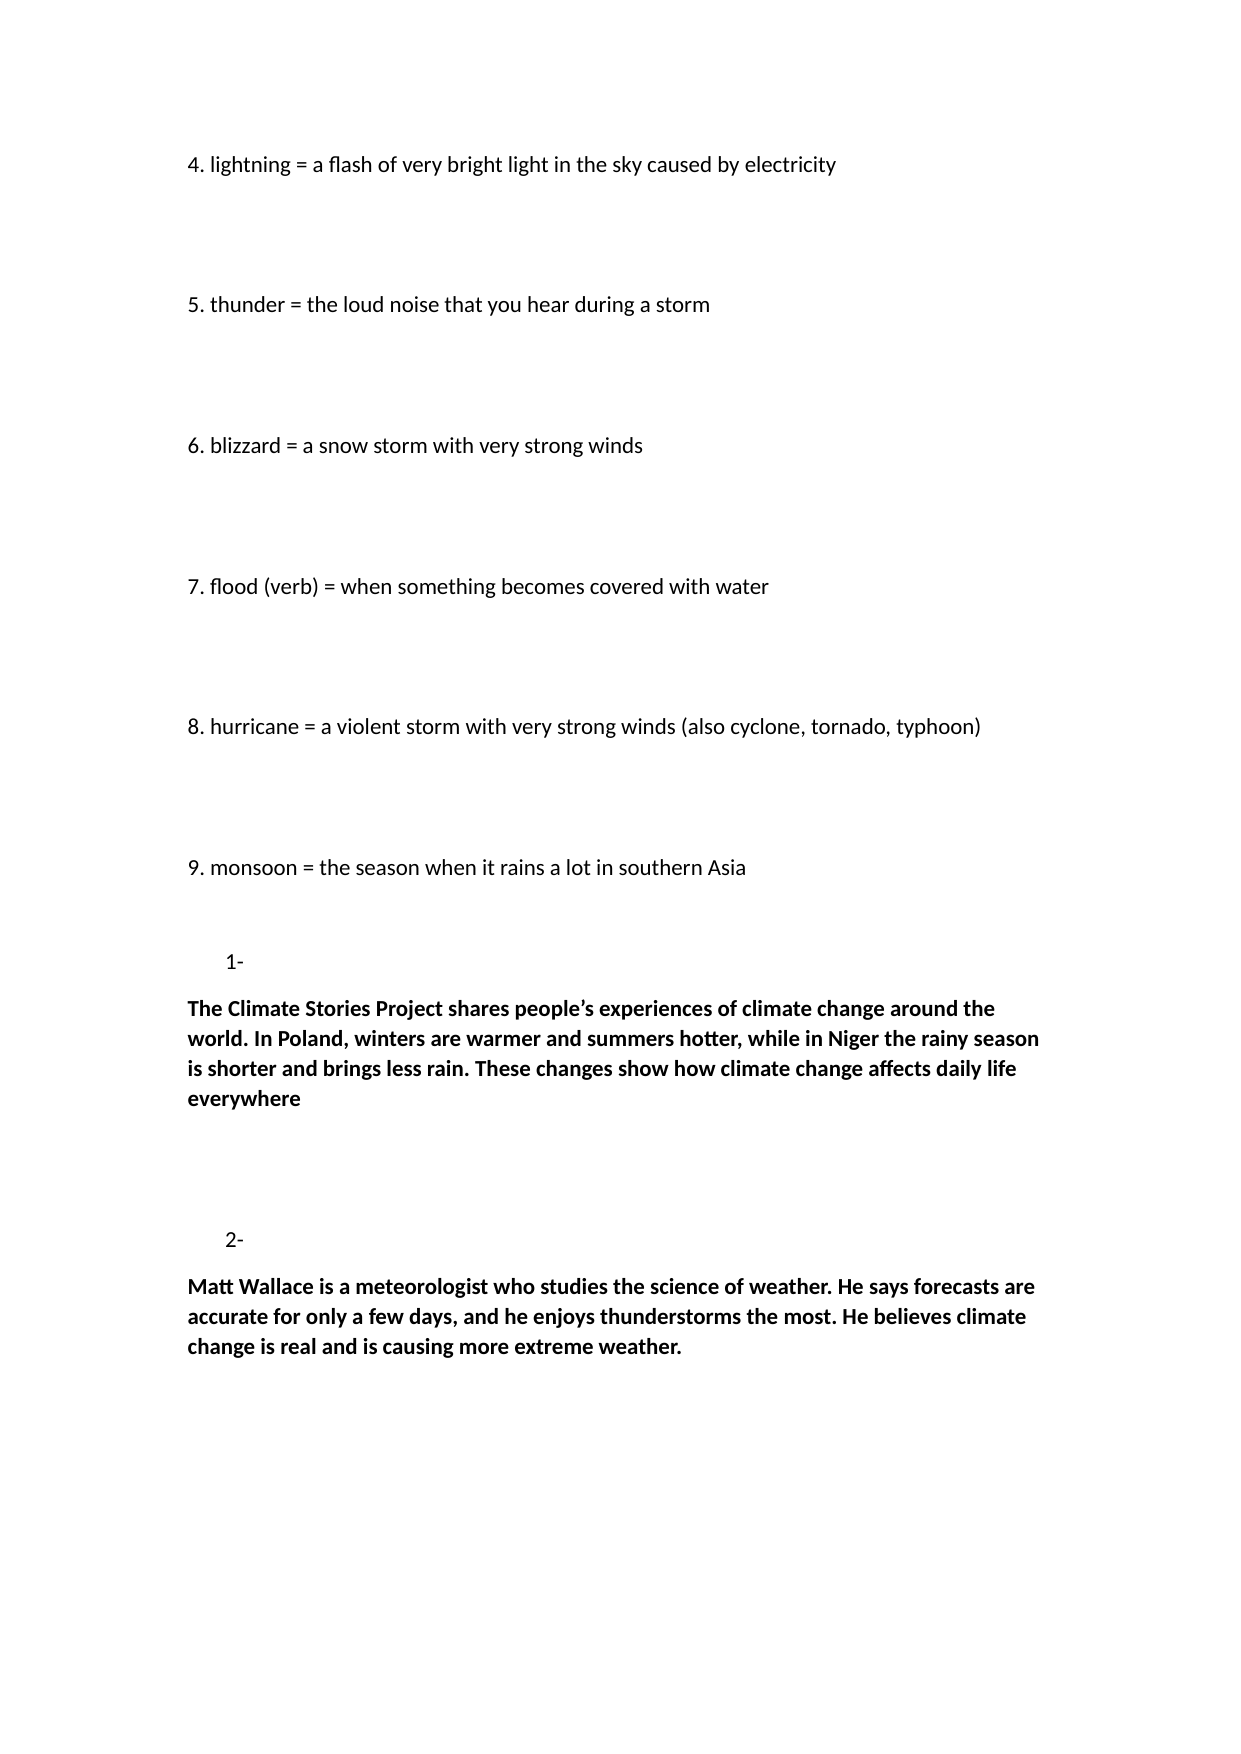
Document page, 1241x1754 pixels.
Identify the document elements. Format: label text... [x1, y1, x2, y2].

text 9. monsoon = the season when it rains a lot in southern Asia [187, 853, 1053, 881]
text 8. hurricane = a violent storm with very strong winds (also cyclone, tornado, typhoon) [187, 712, 1053, 741]
text 6. blizzard = a snow storm with very strong winds [187, 431, 1053, 459]
text 4. lightning = a flash of very bright light in the sky caused by electricity [187, 150, 1053, 178]
text The Climate Stories Project shares people’s experiences of climate change around the world. In Poland, winters are warmer and summers hotter, while in Niger the rainy season is shorter and brings less rain. These changes show how climate change affects daily life everywhere [187, 994, 1053, 1112]
text Matt Wallace is a meteorologist who studies the science of weather. He says forecasts are accurate for only a few days, and he enjoys thunderstorms the most. He believes climate change is real and is causing more extreme weather. [187, 1272, 1053, 1360]
text 7. flood (verb) = when something becomes covered with water [187, 572, 1053, 600]
text 5. thunder = the loud noise that you hear during a storm [187, 291, 1053, 319]
